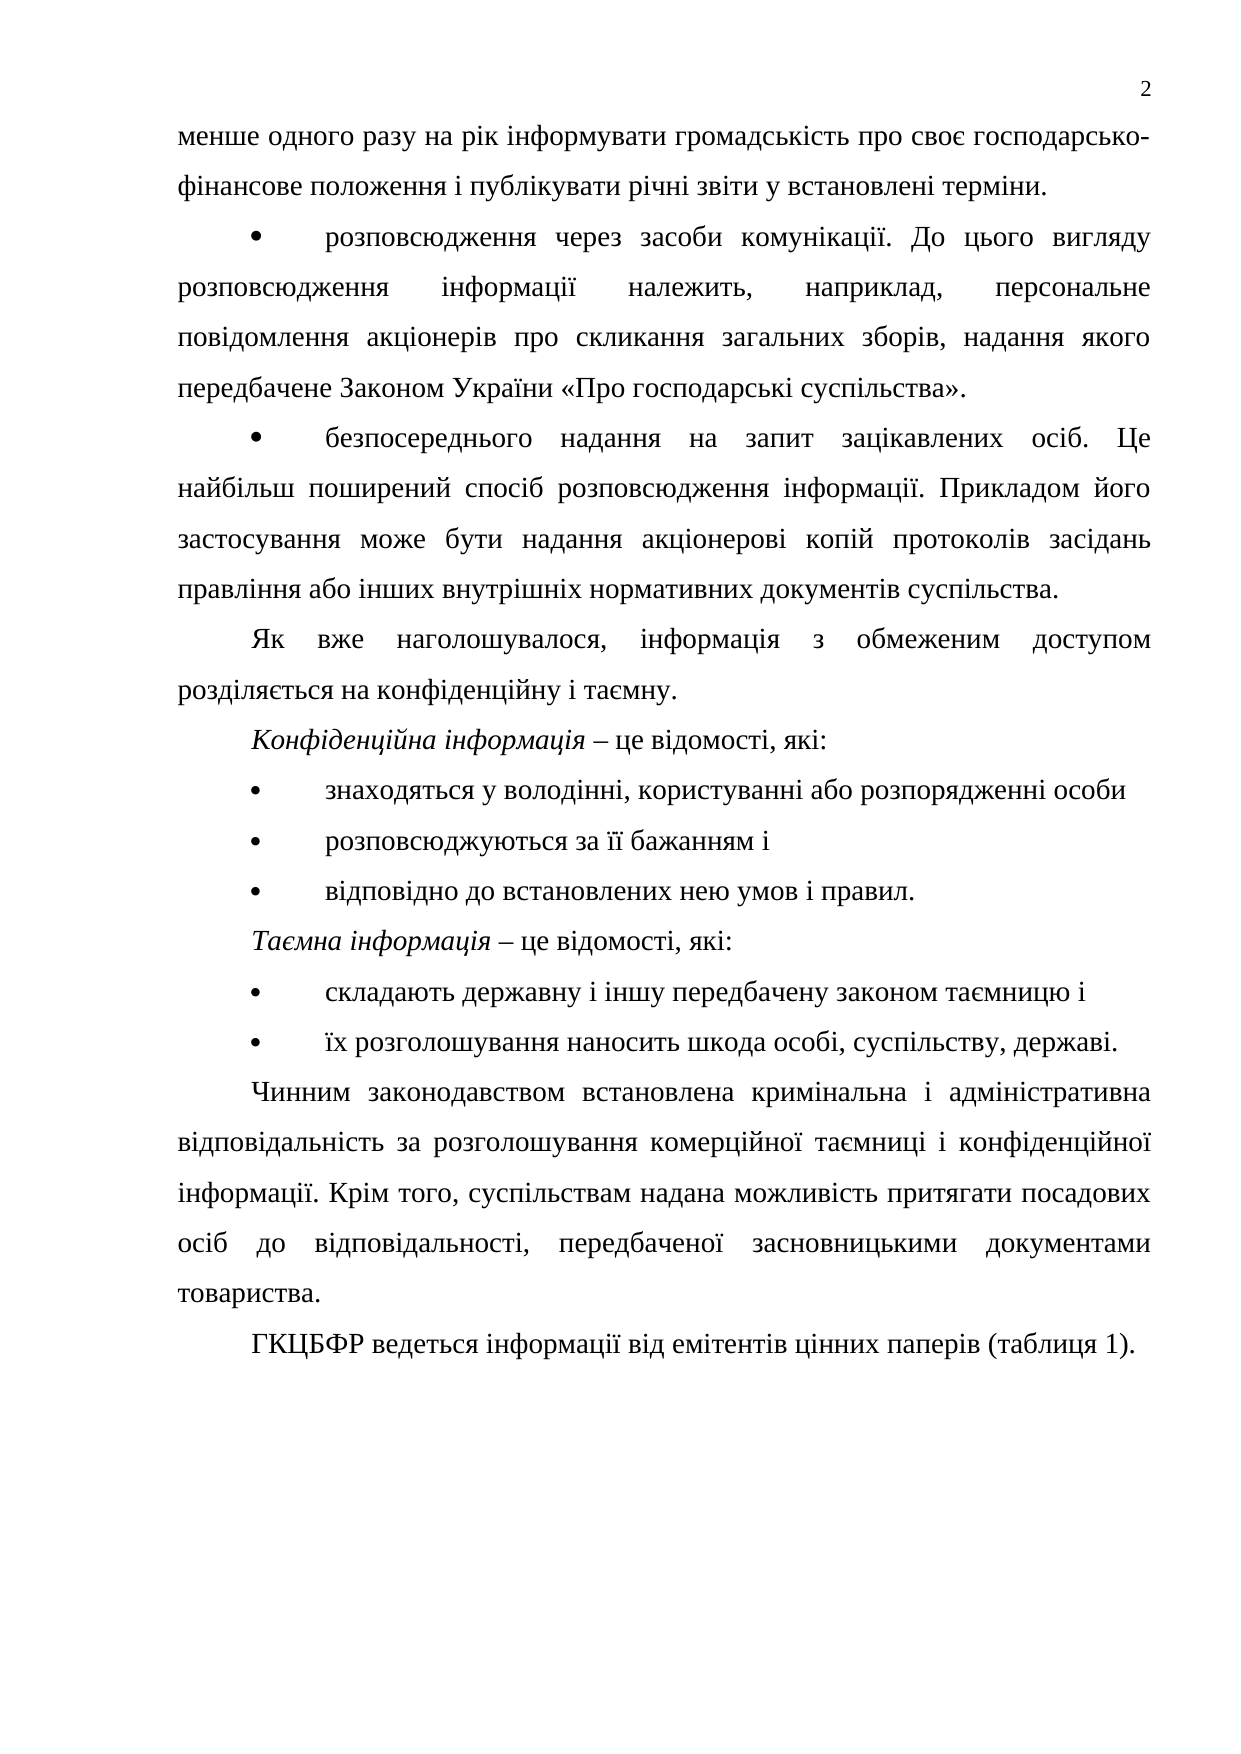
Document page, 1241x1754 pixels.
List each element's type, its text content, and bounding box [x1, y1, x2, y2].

text Чинним законодавством встановлена кримінальна і адміністративна відповідальність за розголошування комерційної таємниці і конфіденційної інформації. Крім того, суспільствам надана можливість притягати посадових осіб до відповідальності, передбаченої засновницькими документами товариства. [177, 1074, 1152, 1309]
list складають державну і іншу передбачену законом таємницю і [177, 974, 1152, 1007]
text Конфіденційна інформація – це відомості, які: [177, 722, 1152, 756]
text ГКЦБФР ведеться інформації від емітентів цінних паперів (таблиця 1). [177, 1326, 1152, 1359]
list їх розголошування наносить шкода особі, суспільству, державі. [177, 1024, 1152, 1057]
list знаходяться у володінні, користуванні або розпорядженні особи [177, 772, 1152, 806]
text Таємна інформація – це відомості, які: [177, 923, 1152, 957]
list безпосереднього надання на запит зацікавлених осіб. Це найбільш поширений спосіб розповсюдження інформації. Прикладом його застосування може бути надання акціонерові копій протоколів засідань правління або інших внутрішніх нормативних документів суспільства. [177, 420, 1152, 605]
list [177, 118, 1152, 202]
list розповсюджуються за її бажанням і [177, 823, 1152, 856]
list відповідно до встановлених нею умов і правил. [177, 873, 1152, 907]
list розповсюдження через засоби комунікації. До цього вигляду розповсюдження інформації належить, наприклад, персональне повідомлення акціонерів про скликання загальних зборів, надання якого передбачене Законом України «Про господарські суспільства». [177, 219, 1152, 403]
text Як вже наголошувалося, інформація з обмеженим доступом розділяється на конфіденційну і таємну. [177, 621, 1152, 705]
